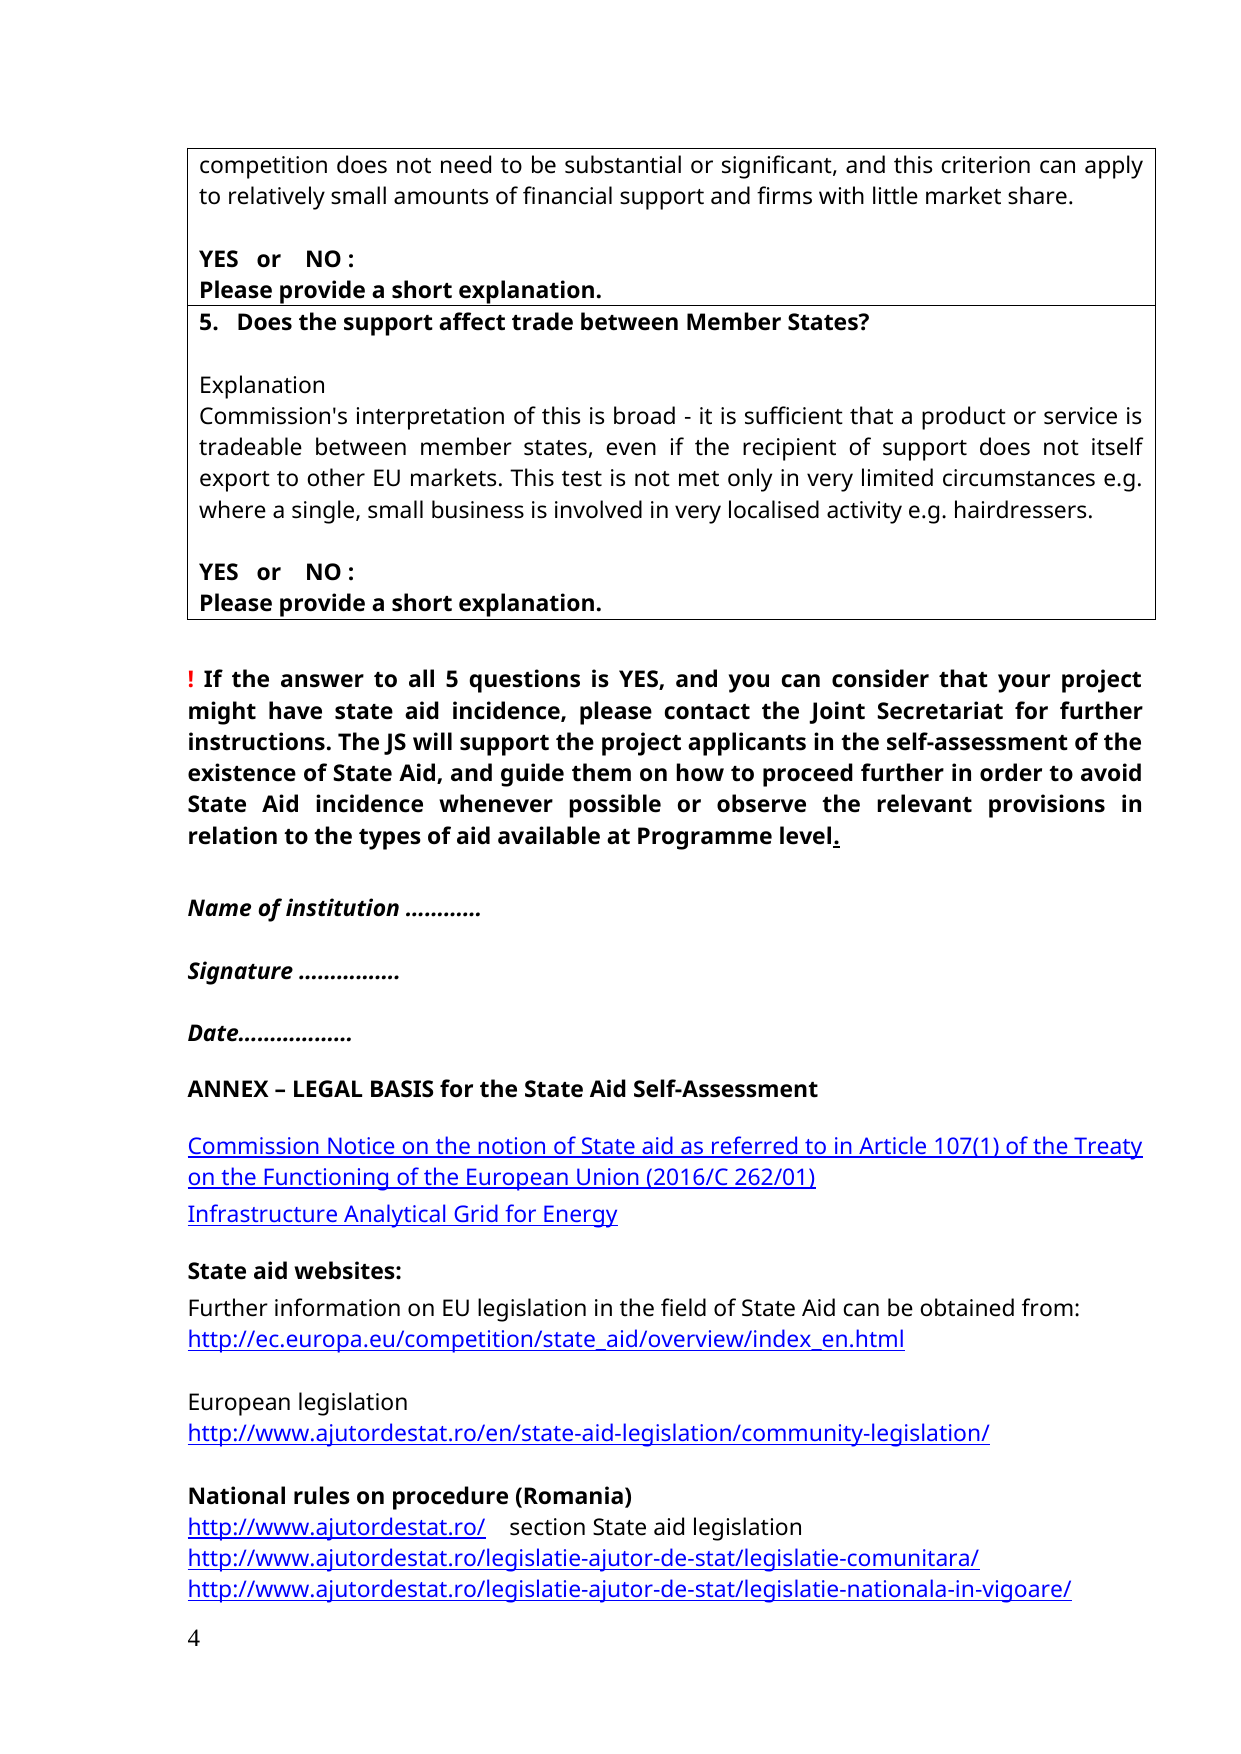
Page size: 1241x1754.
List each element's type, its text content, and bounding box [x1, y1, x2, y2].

subtitle Commission Notice on the notion of State aid as referred to in Article 107(1) of the Treaty on the Functioning of the European Union (2016/C 262/01) [187, 1129, 1144, 1192]
text http://www.ajutordestat.ro/legislatie-ajutor-de-stat/legislatie-nationala-in-vigoare/ [187, 1573, 1144, 1604]
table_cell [188, 149, 1155, 305]
text Infrastructure Analytical Grid for Energy [187, 1198, 1144, 1229]
text Further information on EU legislation in the field of State Aid can be obtained from: [187, 1292, 1144, 1323]
text Date……………… [187, 1017, 1144, 1048]
text European legislation [187, 1386, 1144, 1417]
text http://www.ajutordestat.ro/legislatie-ajutor-de-stat/legislatie-comunitara/ [187, 1542, 1144, 1573]
text Signature ……………. [187, 954, 1144, 986]
text http://www.ajutordestat.ro/en/state-aid-legislation/community-legislation/ [187, 1417, 1144, 1448]
subtitle State aid websites: [187, 1254, 1144, 1286]
text http://www.ajutordestat.ro/ section State aid legislation [187, 1511, 1144, 1542]
text Name of institution ………… [187, 892, 1144, 923]
text National rules on procedure (Romania) [187, 1479, 1144, 1511]
text http://ec.europa.eu/competition/state_aid/overview/index_en.html [187, 1323, 1144, 1354]
subtitle ANNEX – LEGAL BASIS for the State Aid Self-Assessment [187, 1073, 1144, 1104]
text ! If the answer to all 5 questions is YES, and you can consider that your project might have state aid incidence, please contact the Joint Secretariat for further instructions. The JS will support the project applicants in the self-assessment of the existence of State Aid, and guide them on how to proceed further in order to avoid State Aid incidence whenever possible or observe the relevant provisions in relation to the types of aid available at Programme level. [187, 663, 1144, 851]
table_cell Does the support affect trade between Member States? Explanation Commission's interpretation of this is broad - it is sufficient that a product or service is tradeable between member states, even if the recipient of support does not itself export to other EU markets. This test is not met only in very limited circumstances e.g. where a single, small business is involved in very localised activity e.g. hairdressers. YES or NO : Please provide a short explanation. [188, 306, 1155, 618]
